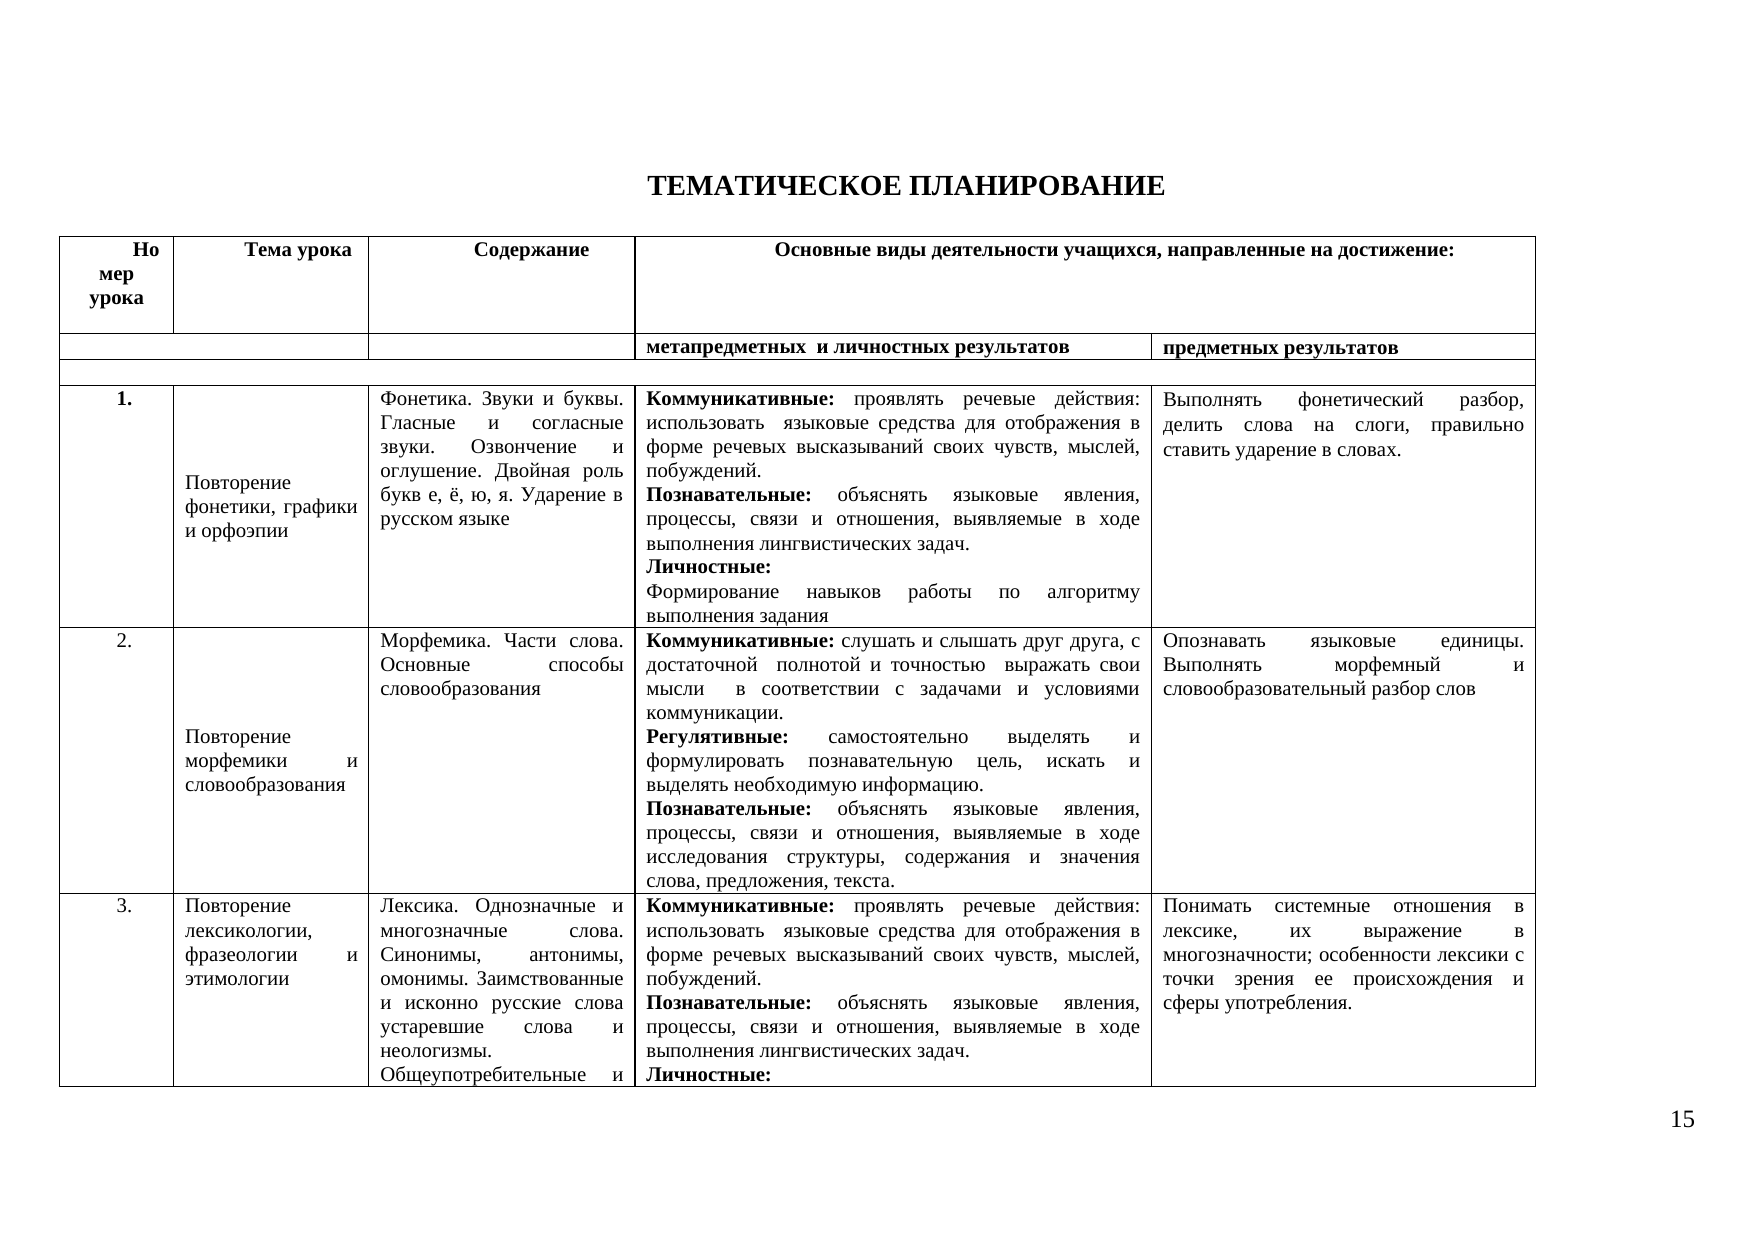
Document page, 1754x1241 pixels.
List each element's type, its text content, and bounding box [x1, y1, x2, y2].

table_cell Повторение фонетики, графики и орфоэпии [174, 386, 368, 627]
table_cell предметных результатов [1152, 334, 1535, 359]
table_cell [60, 628, 173, 892]
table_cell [174, 894, 368, 1086]
table_cell Повторение морфемики и словообразования [174, 628, 368, 892]
table_header Основные виды деятельности учащихся, направленные на достижение: [636, 237, 1535, 333]
table_cell [60, 360, 1535, 385]
table_cell [60, 386, 173, 627]
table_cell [1152, 894, 1535, 1086]
subtitle тематическое планирование [59, 168, 1695, 202]
table_header Тема урока [174, 237, 368, 333]
table_header Номер урока [60, 237, 173, 333]
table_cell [636, 894, 1151, 1086]
table_cell метапредметных и личностных результатов [636, 334, 1151, 359]
table_cell [369, 334, 634, 359]
table_cell Морфемика. Части слова. Основные способы словообразования [369, 628, 634, 892]
table_header Содержание [369, 237, 634, 333]
table_cell [60, 334, 368, 359]
table_cell Коммуникативные: слушать и слышать друг друга, с достаточной полнотой и точностью выражать свои мысли в соответствии с задачами и условиями коммуникации. Регулятивные: самостоятельно выделять и формулировать познавательную цель, искать и выделять необходимую информацию. Познавательные: объяснять языковые явления, процессы, связи и отношения, выявляемые в ходе исследования структуры, содержания и значения слова, предложения, текста. [636, 628, 1151, 892]
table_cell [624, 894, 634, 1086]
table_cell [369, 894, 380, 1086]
table_cell Выполнять фонетический разбор, делить слова на слоги, правильно ставить ударение в словах. [1152, 386, 1535, 627]
table_cell Опознавать языковые единицы. Выполнять морфемный и словообразовательный разбор слов [1152, 628, 1535, 892]
table_cell Фонетика. Звуки и буквы. Гласные и согласные звуки. Озвончение и оглушение. Двойная роль букв е, ё, ю, я. Ударение в русском языке [369, 386, 634, 627]
table_cell [60, 894, 173, 1086]
